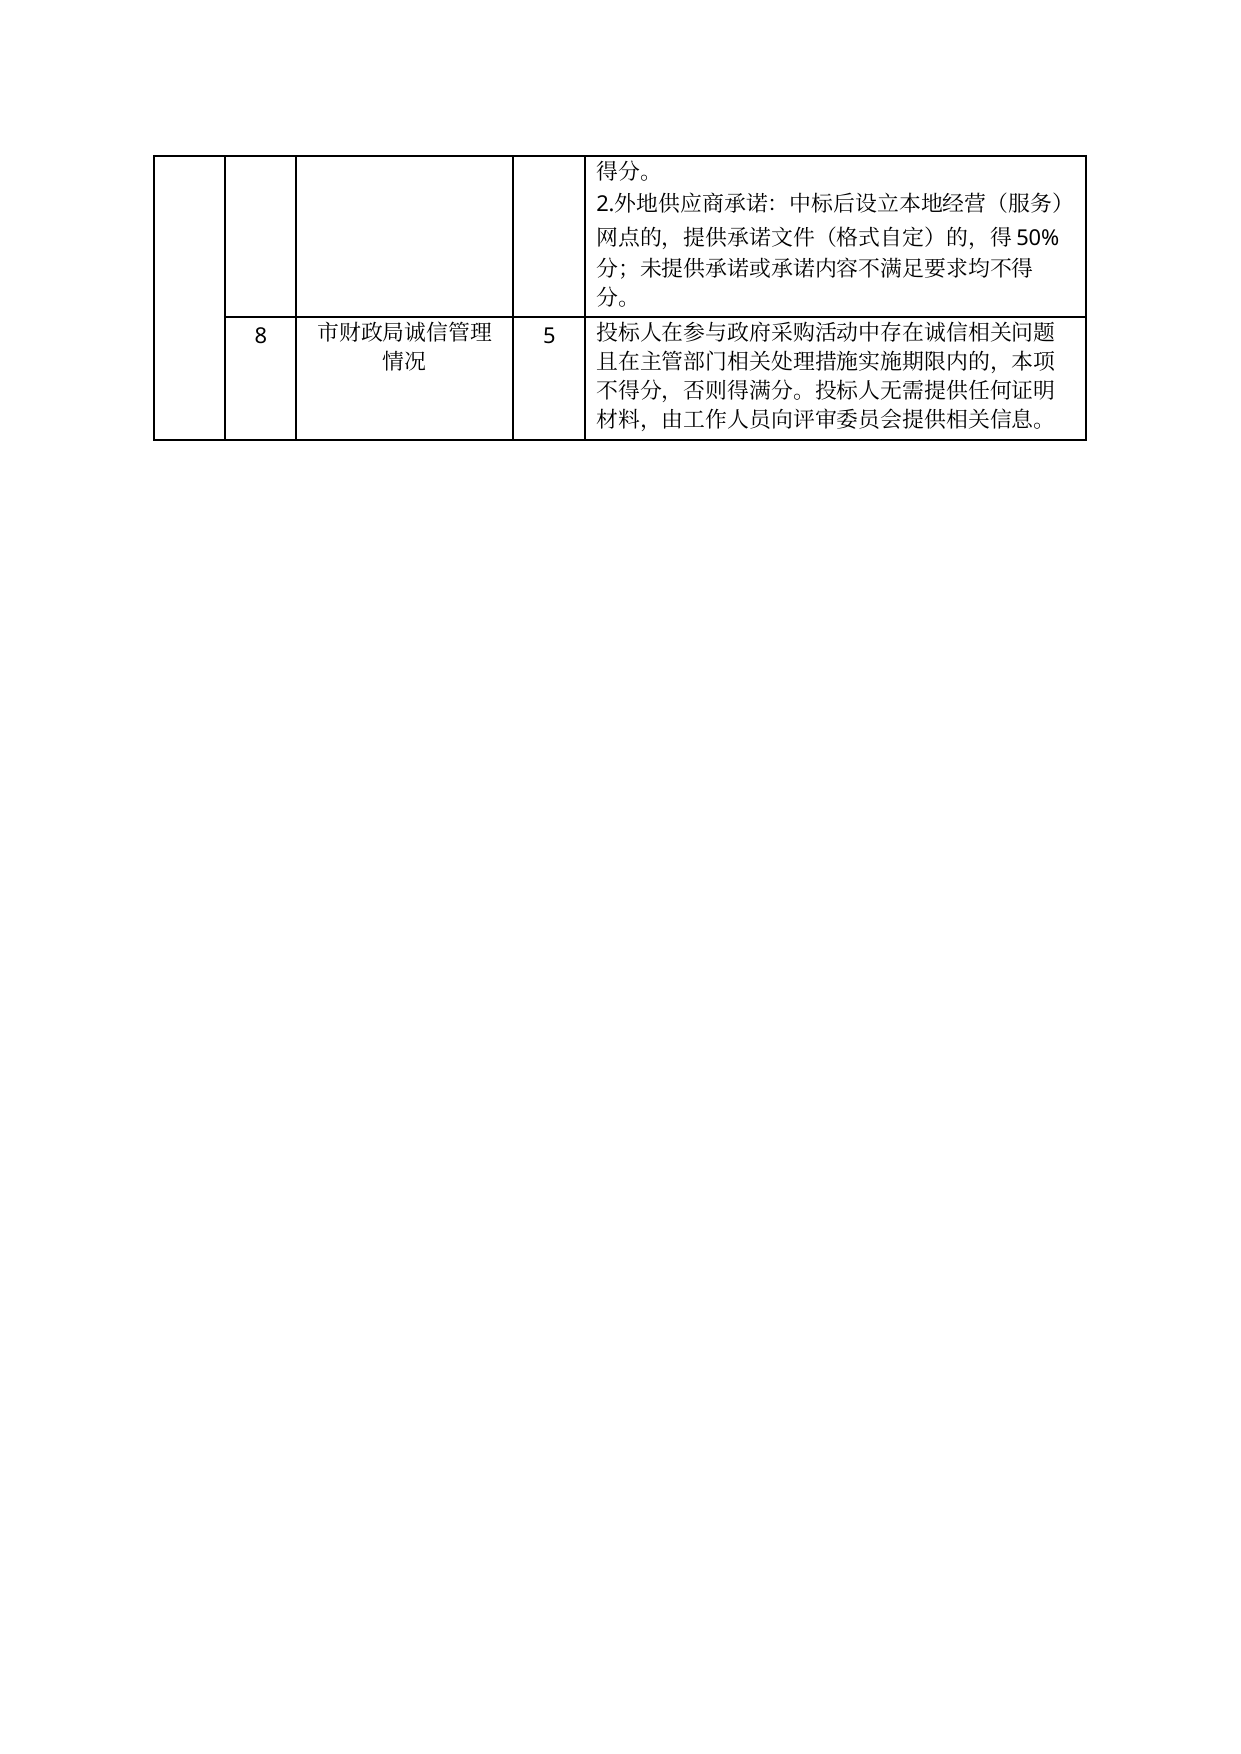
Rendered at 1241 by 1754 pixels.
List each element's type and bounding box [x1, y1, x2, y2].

table_cell [137, 150, 1103, 532]
